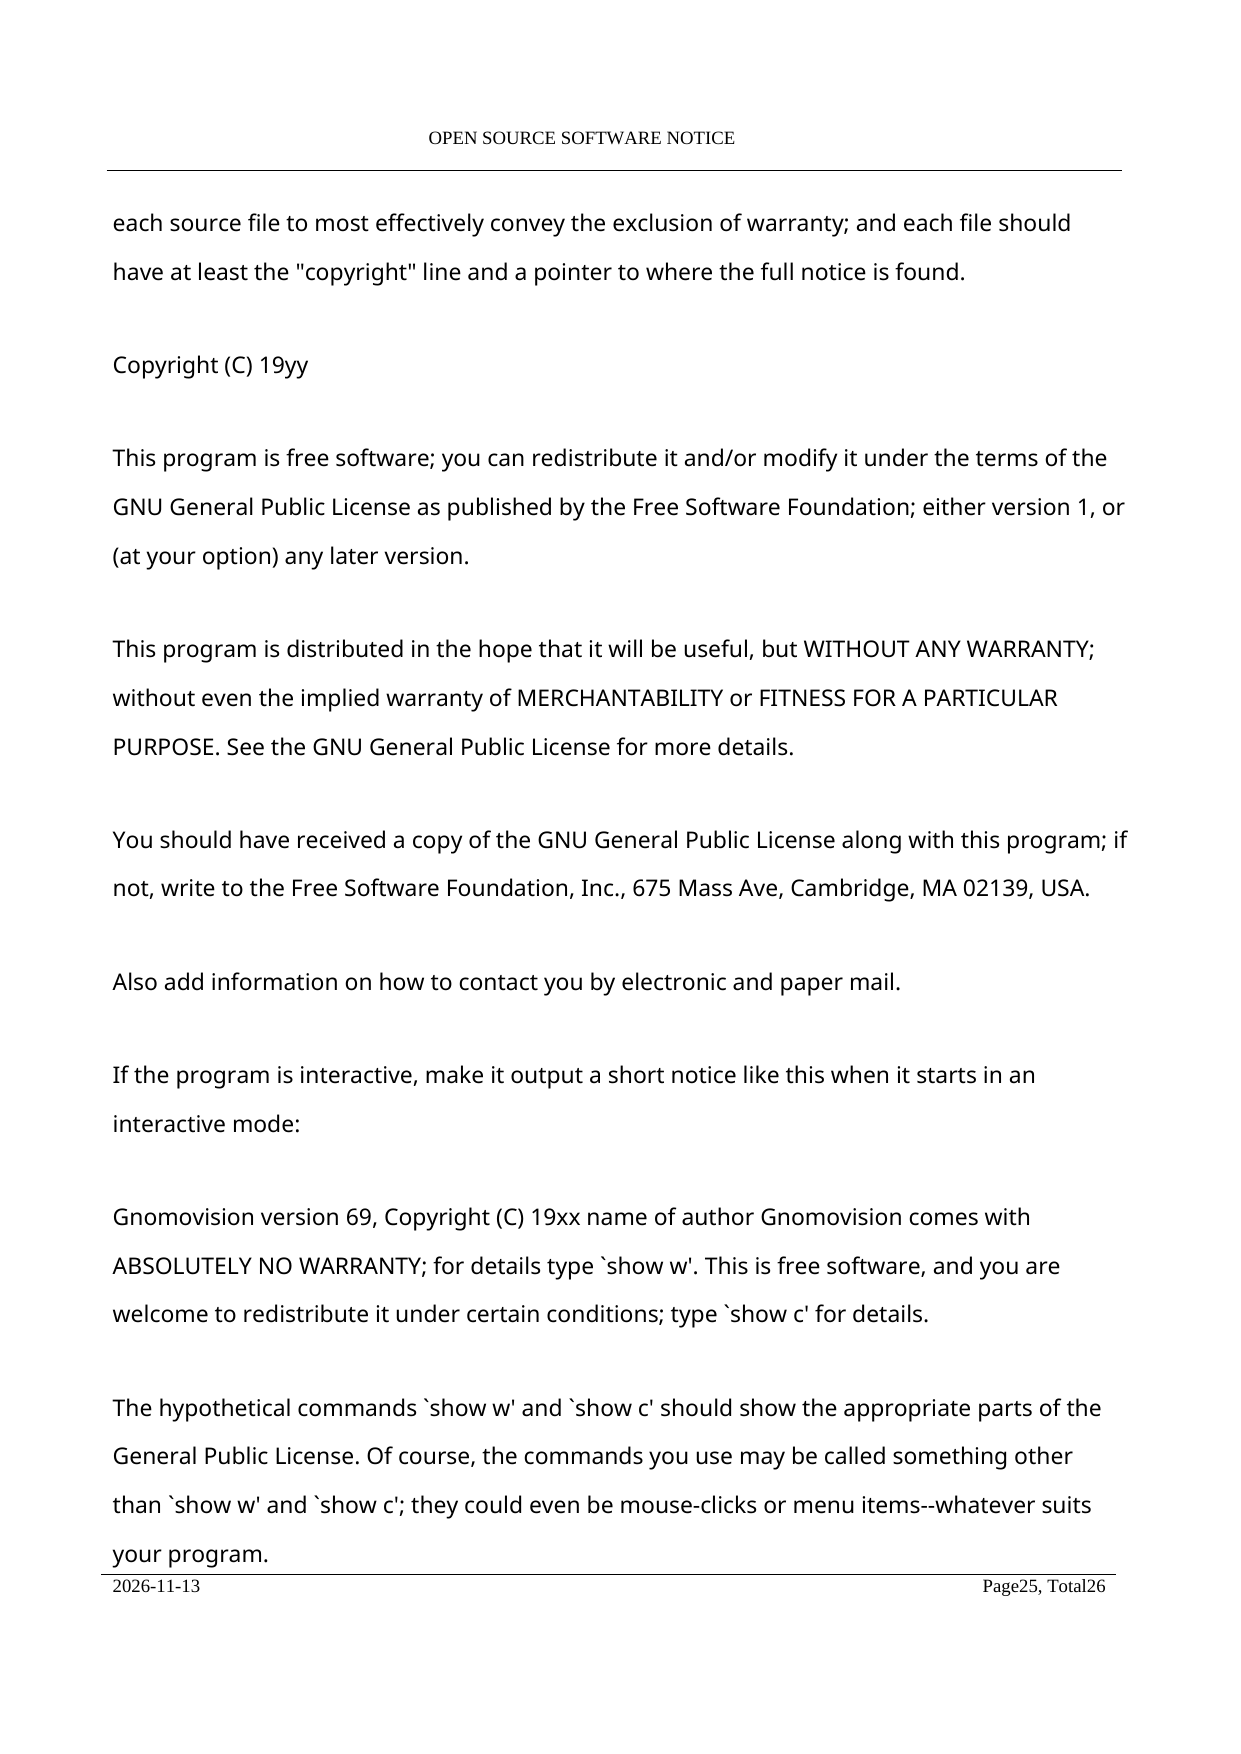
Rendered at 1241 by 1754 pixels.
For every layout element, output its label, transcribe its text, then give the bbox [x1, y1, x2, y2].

text This program is distributed in the hope that it will be useful, but WITHOUT ANY WARRANTY; without even the implied warranty of MERCHANTABILITY or FITNESS FOR A PARTICULAR PURPOSE. See the GNU General Public License for more details. [112, 632, 1128, 762]
text The hypothetical commands `show w' and `show c' should show the appropriate parts of the General Public License. Of course, the commands you use may be called something other than `show w' and `show c'; they could even be mouse-clicks or menu items--whatever suits your program. [112, 1391, 1128, 1570]
text This program is free software; you can redistribute it and/or modify it under the terms of the GNU General Public License as published by the Free Software Foundation; either version 1, or (at your option) any later version. [112, 442, 1128, 572]
text Copyright (C) 19yy [112, 348, 1128, 381]
text You should have received a copy of the GNU General Public License along with this program; if not, write to the Free Software Foundation, Inc., 675 Mass Ave, Cambridge, MA 02139, USA. [112, 823, 1128, 904]
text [112, 206, 1128, 288]
text Also add information on how to contact you by electronic and paper mail. [112, 965, 1128, 997]
text Gnomovision version 69, Copyright (C) 19xx name of author Gnomovision comes with ABSOLUTELY NO WARRANTY; for details type `show w'. This is free software, and you are welcome to redistribute it under certain conditions; type `show c' for details. [112, 1200, 1128, 1330]
text If the program is interactive, make it output a short notice like this when it starts in an interactive mode: [112, 1058, 1128, 1139]
